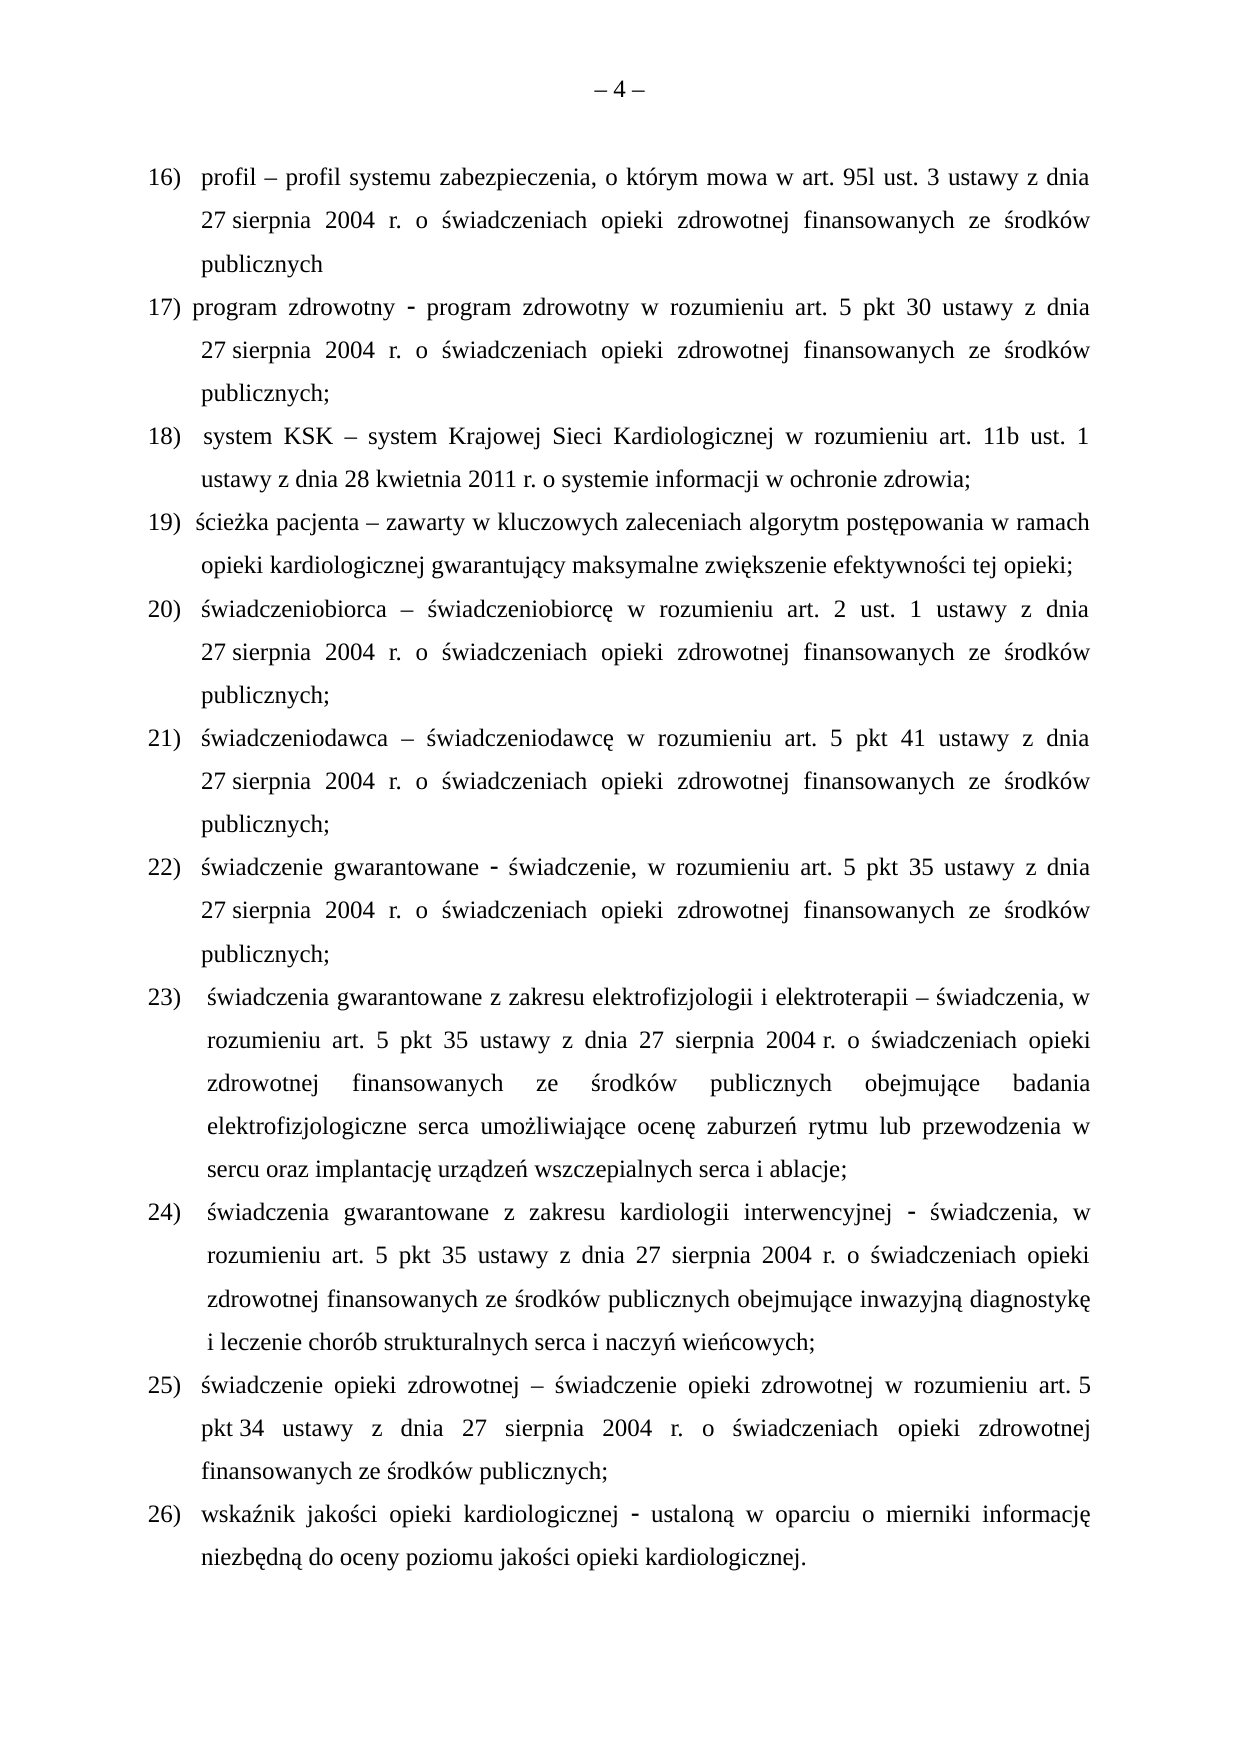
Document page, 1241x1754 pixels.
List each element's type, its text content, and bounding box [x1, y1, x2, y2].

text 23) świadczenia gwarantowane z zakresu elektrofizjologii i elektroterapii – świadczenia, w rozumieniu art. 5 pkt 35 ustawy z dnia 27 sierpnia 2004 r. o świadczeniach opieki zdrowotnej finansowanych ze środków publicznych obejmujące badania elektrofizjologiczne serca umożliwiające ocenę zaburzeń rytmu lub przewodzenia w sercu oraz implantację urządzeń wszczepialnych serca i ablacje; [148, 982, 1091, 1183]
text 18) system KSK – system Krajowej Sieci Kardiologicznej w rozumieniu art. 11b ust. 1 ustawy z dnia 28 kwietnia 2011 r. o systemie informacji w ochronie zdrowia; [148, 421, 1091, 493]
text 24) świadczenia gwarantowane z zakresu kardiologii interwencyjnej - świadczenia, w rozumieniu art. 5 pkt 35 ustawy z dnia 27 sierpnia 2004 r. o świadczeniach opieki zdrowotnej finansowanych ze środków publicznych obejmujące inwazyjną diagnostykę i leczenie chorób strukturalnych serca i naczyń wieńcowych; [148, 1197, 1091, 1356]
text 19) ścieżka pacjenta – zawarty w kluczowych zaleceniach algorytm postępowania w ramach opieki kardiologicznej gwarantujący maksymalne zwiększenie efektywności tej opieki; [148, 507, 1091, 579]
text 16) profil – profil systemu zabezpieczenia, o którym mowa w art. 95l ust. 3 ustawy z dnia 27 sierpnia 2004 r. o świadczeniach opieki zdrowotnej finansowanych ze środków publicznych [148, 162, 1091, 277]
text 20) świadczeniobiorca – świadczeniobiorcę w rozumieniu art. 2 ust. 1 ustawy z dnia 27 sierpnia 2004 r. o świadczeniach opieki zdrowotnej finansowanych ze środków publicznych; [148, 594, 1091, 709]
text 17) program zdrowotny - program zdrowotny w rozumieniu art. 5 pkt 30 ustawy z dnia 27 sierpnia 2004 r. o świadczeniach opieki zdrowotnej finansowanych ze środków publicznych; [148, 292, 1091, 407]
text 25) świadczenie opieki zdrowotnej – świadczenie opieki zdrowotnej w rozumieniu art. 5 pkt 34 ustawy z dnia 27 sierpnia 2004 r. o świadczeniach opieki zdrowotnej finansowanych ze środków publicznych; [148, 1370, 1091, 1485]
text 22) świadczenie gwarantowane świadczenie, w rozumieniu art. 5 pkt 35 ustawy z dnia 27 sierpnia 2004 r. o świadczeniach opieki zdrowotnej finansowanych ze środków publicznych; [148, 852, 1091, 967]
text 26) wskaźnik jakości opieki kardiologicznej - ustaloną w oparciu o mierniki informację niezbędną do oceny poziomu jakości opieki kardiologicznej. [148, 1499, 1091, 1571]
text 21) świadczeniodawca – świadczeniodawcę w rozumieniu art. 5 pkt 41 ustawy z dnia 27 sierpnia 2004 r. o świadczeniach opieki zdrowotnej finansowanych ze środków publicznych; [148, 723, 1091, 838]
